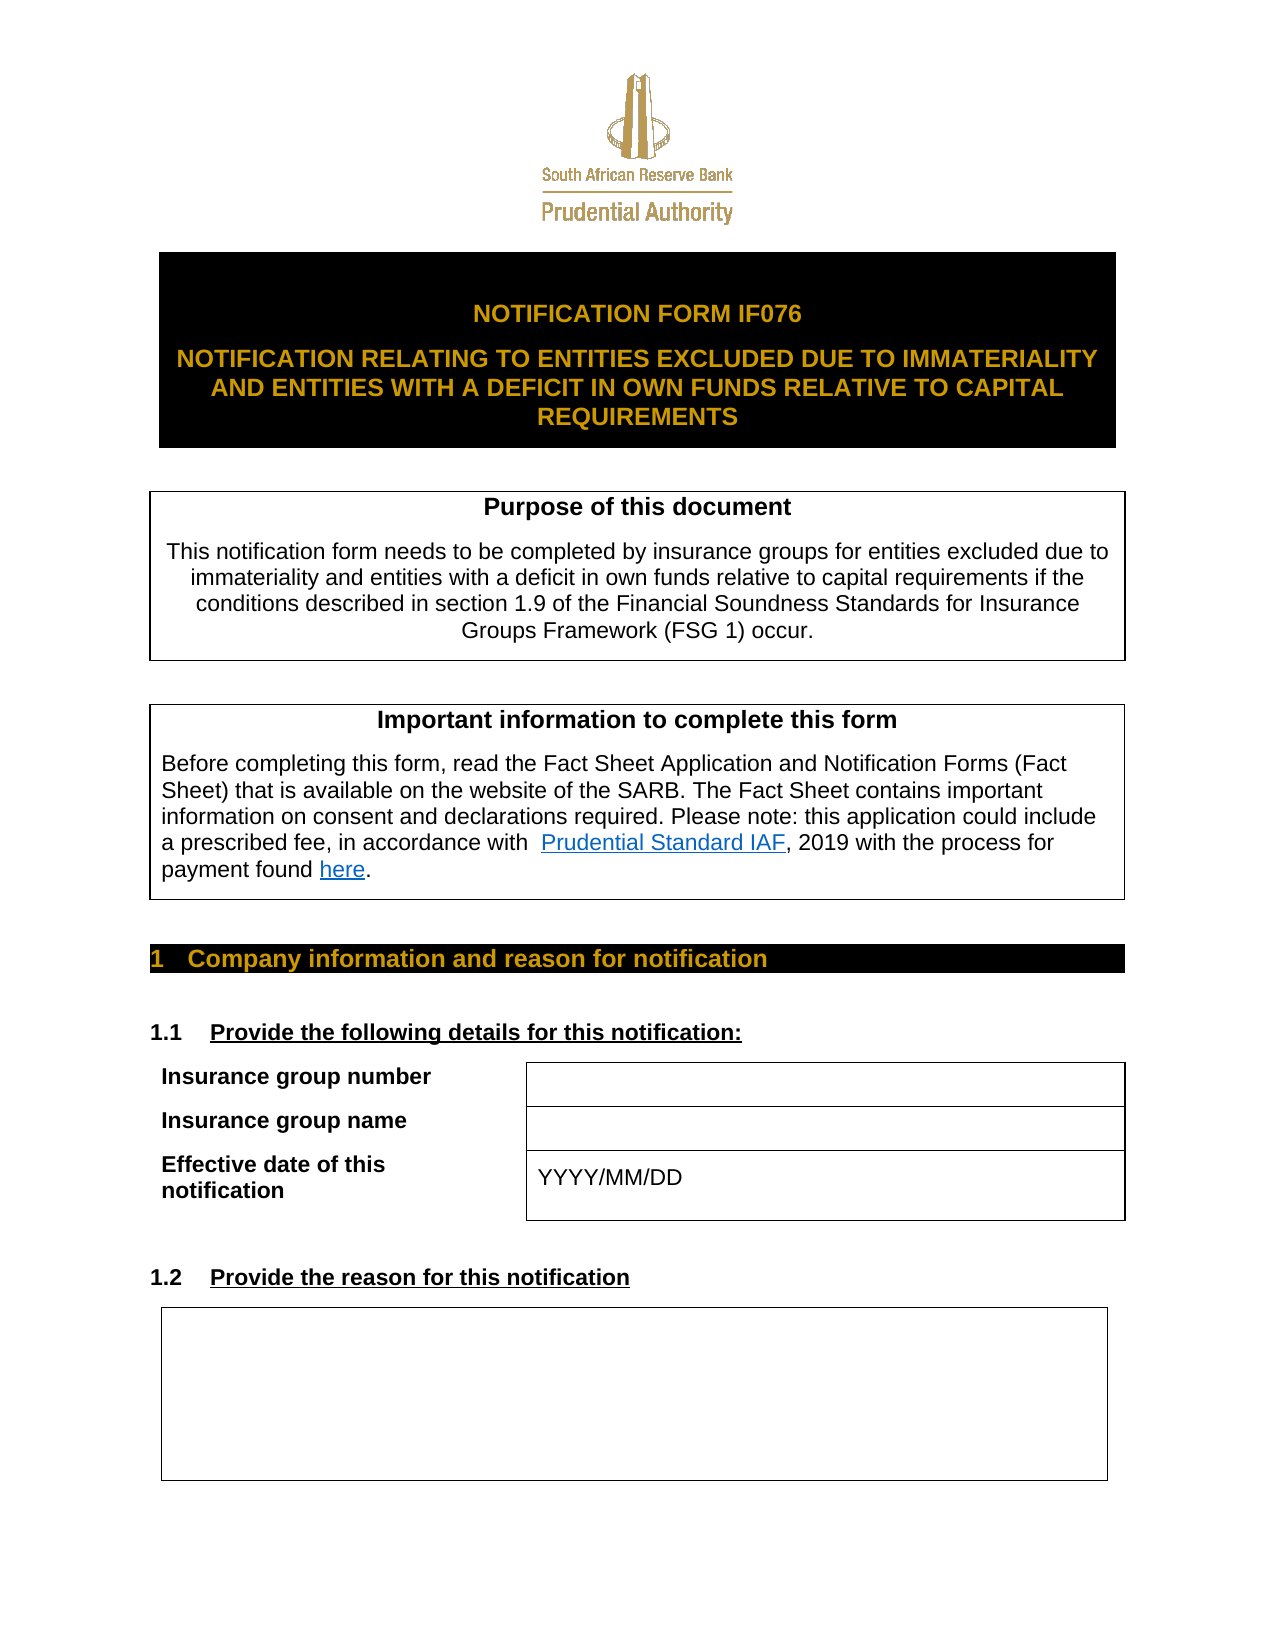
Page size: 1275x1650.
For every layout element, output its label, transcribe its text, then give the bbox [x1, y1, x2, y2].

table_header Important information to complete this form Before completing this form, read the Fact Sheet Application and Notification Forms (Fact Sheet) that is available on the website of the SARB. The Fact Sheet contains important information on consent and declarations required. Please note: this application could include a prescribed fee, in accordance with Prudential Standard IAF, 2019 with the process for payment found here. [151, 705, 1124, 899]
picture [542, 73, 733, 225]
table_cell Effective date of this notification [150, 1150, 526, 1220]
table_cell YYYY/MM/DD [527, 1151, 1124, 1220]
table_cell Insurance group name [150, 1106, 526, 1150]
table_header [527, 1063, 1124, 1106]
subtitle Provide the reason for this notification [150, 1264, 1125, 1291]
table_header Insurance group number [150, 1062, 526, 1106]
table_header [162, 1308, 1107, 1480]
table_cell [527, 1107, 1124, 1150]
table_header Purpose of this document This notification form needs to be completed by insurance groups for entities excluded due to immateriality and entities with a deficit in own funds relative to capital requirements if the conditions described in section 1.9 of the Financial Soundness Standards for Insurance Groups Framework (FSG 1) occur. [151, 492, 1124, 660]
subtitle Company information and reason for notification [150, 944, 1125, 973]
subtitle Provide the following details for this notification: [150, 1018, 1125, 1045]
table_header NOTIFICATION FORM IF076 NOTIFICATION RELATING TO ENTITIES EXCLUDED DUE TO IMMATERIALITY AND ENTITIES WITH A DEFICIT IN OWN FUNDS RELATIVE TO CAPITAL REQUIREMENTS [160, 253, 1115, 447]
